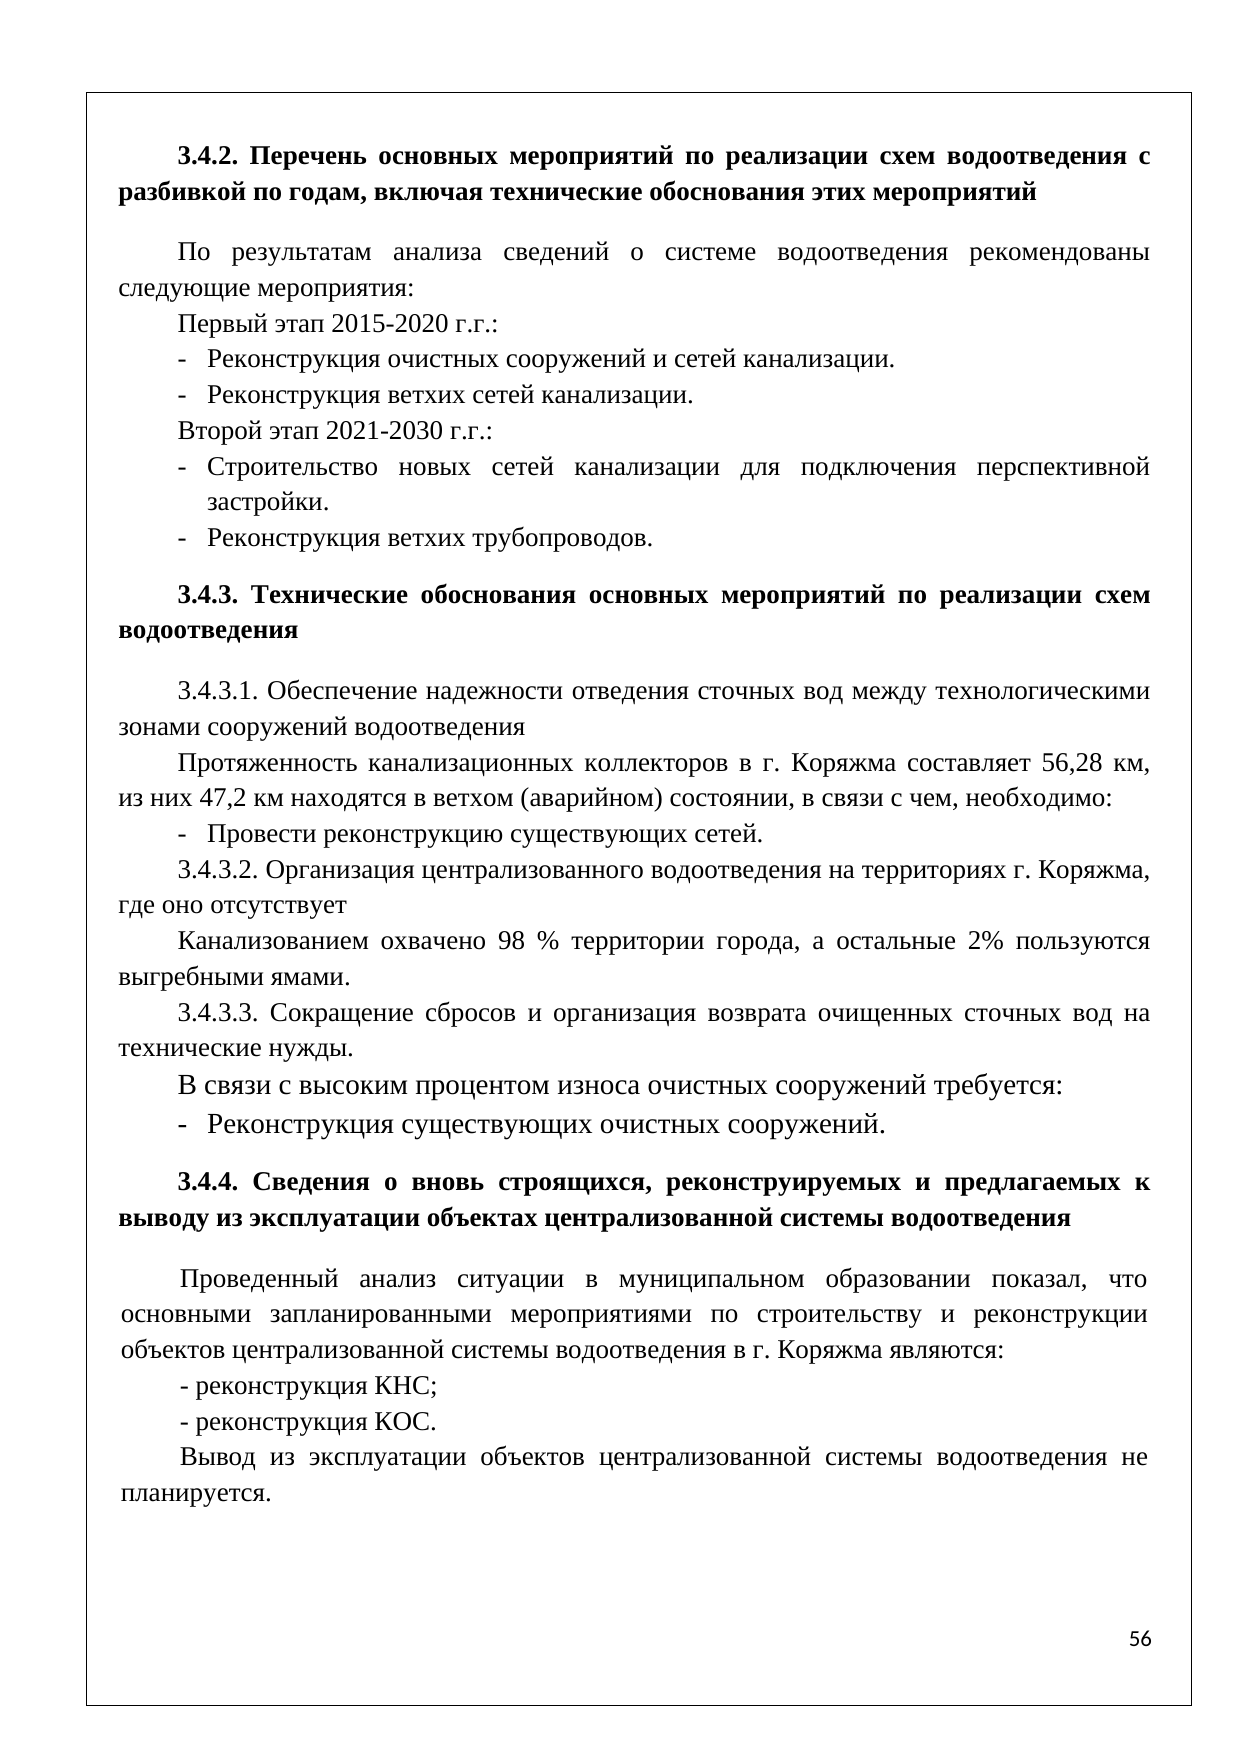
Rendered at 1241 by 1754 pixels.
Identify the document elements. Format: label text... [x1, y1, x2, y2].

text По результатам анализа сведений о системе водоотведения рекомендованы следующие мероприятия: [118, 235, 1152, 302]
list Строительство новых сетей канализации для подключения перспективной застройки. [177, 450, 1152, 517]
list Реконструкция существующих очистных сооружений. [177, 1106, 1152, 1139]
text Второй этап 2021-2030 г.г.: [118, 414, 1152, 445]
text Протяженность канализационных коллекторов в г. Коряжма составляет 56,28 км, из них 47,2 км находятся в ветхом (аварийном) состоянии, в связи с чем, необходимо: [118, 746, 1152, 813]
subtitle 3.4.3. Технические обоснования основных мероприятий по реализации схем водоотведения [118, 578, 1152, 645]
text - реконструкция КНС; [121, 1369, 1149, 1400]
subtitle 3.4.2. Перечень основных мероприятий по реализации схем водоотведения с разбивкой по годам, включая технические обоснования этих мероприятий [118, 139, 1152, 206]
list Реконструкция ветхих трубопроводов. [177, 521, 1152, 552]
text - реконструкция КОС. [121, 1404, 1149, 1436]
text Первый этап 2015-2020 г.г.: [118, 307, 1152, 338]
list Реконструкция очистных сооружений и сетей канализации. [177, 343, 1152, 374]
text 3.4.3.3. Сокращение сбросов и организация возврата очищенных сточных вод на технические нужды. [118, 996, 1152, 1063]
list Провести реконструкцию существующих сетей. [177, 817, 1152, 848]
text Канализованием охвачено 98 % территории города, а остальные 2% пользуются выгребными ямами. [118, 924, 1152, 991]
text Вывод из эксплуатации объектов централизованной системы водоотведения не планируется. [121, 1440, 1149, 1507]
text В связи с высоким процентом износа очистных сооружений требуется: [118, 1067, 1152, 1101]
subtitle 3.4.4. Сведения о вновь строящихся, реконструируемых и предлагаемых к выводу из эксплуатации объектах централизованной системы водоотведения [118, 1165, 1152, 1232]
list Реконструкция ветхих сетей канализации. [177, 378, 1152, 409]
text 3.4.3.2. Организация централизованного водоотведения на территориях г. Коряжма, где оно отсутствует [118, 853, 1152, 920]
text 3.4.3.1. Обеспечение надежности отведения сточных вод между технологическими зонами сооружений водоотведения [118, 674, 1152, 741]
text Проведенный анализ ситуации в муниципальном образовании показал, что основными запланированными мероприятиями по строительству и реконструкции объектов централизованной системы водоотведения в г. Коряжма являются: [121, 1262, 1149, 1364]
